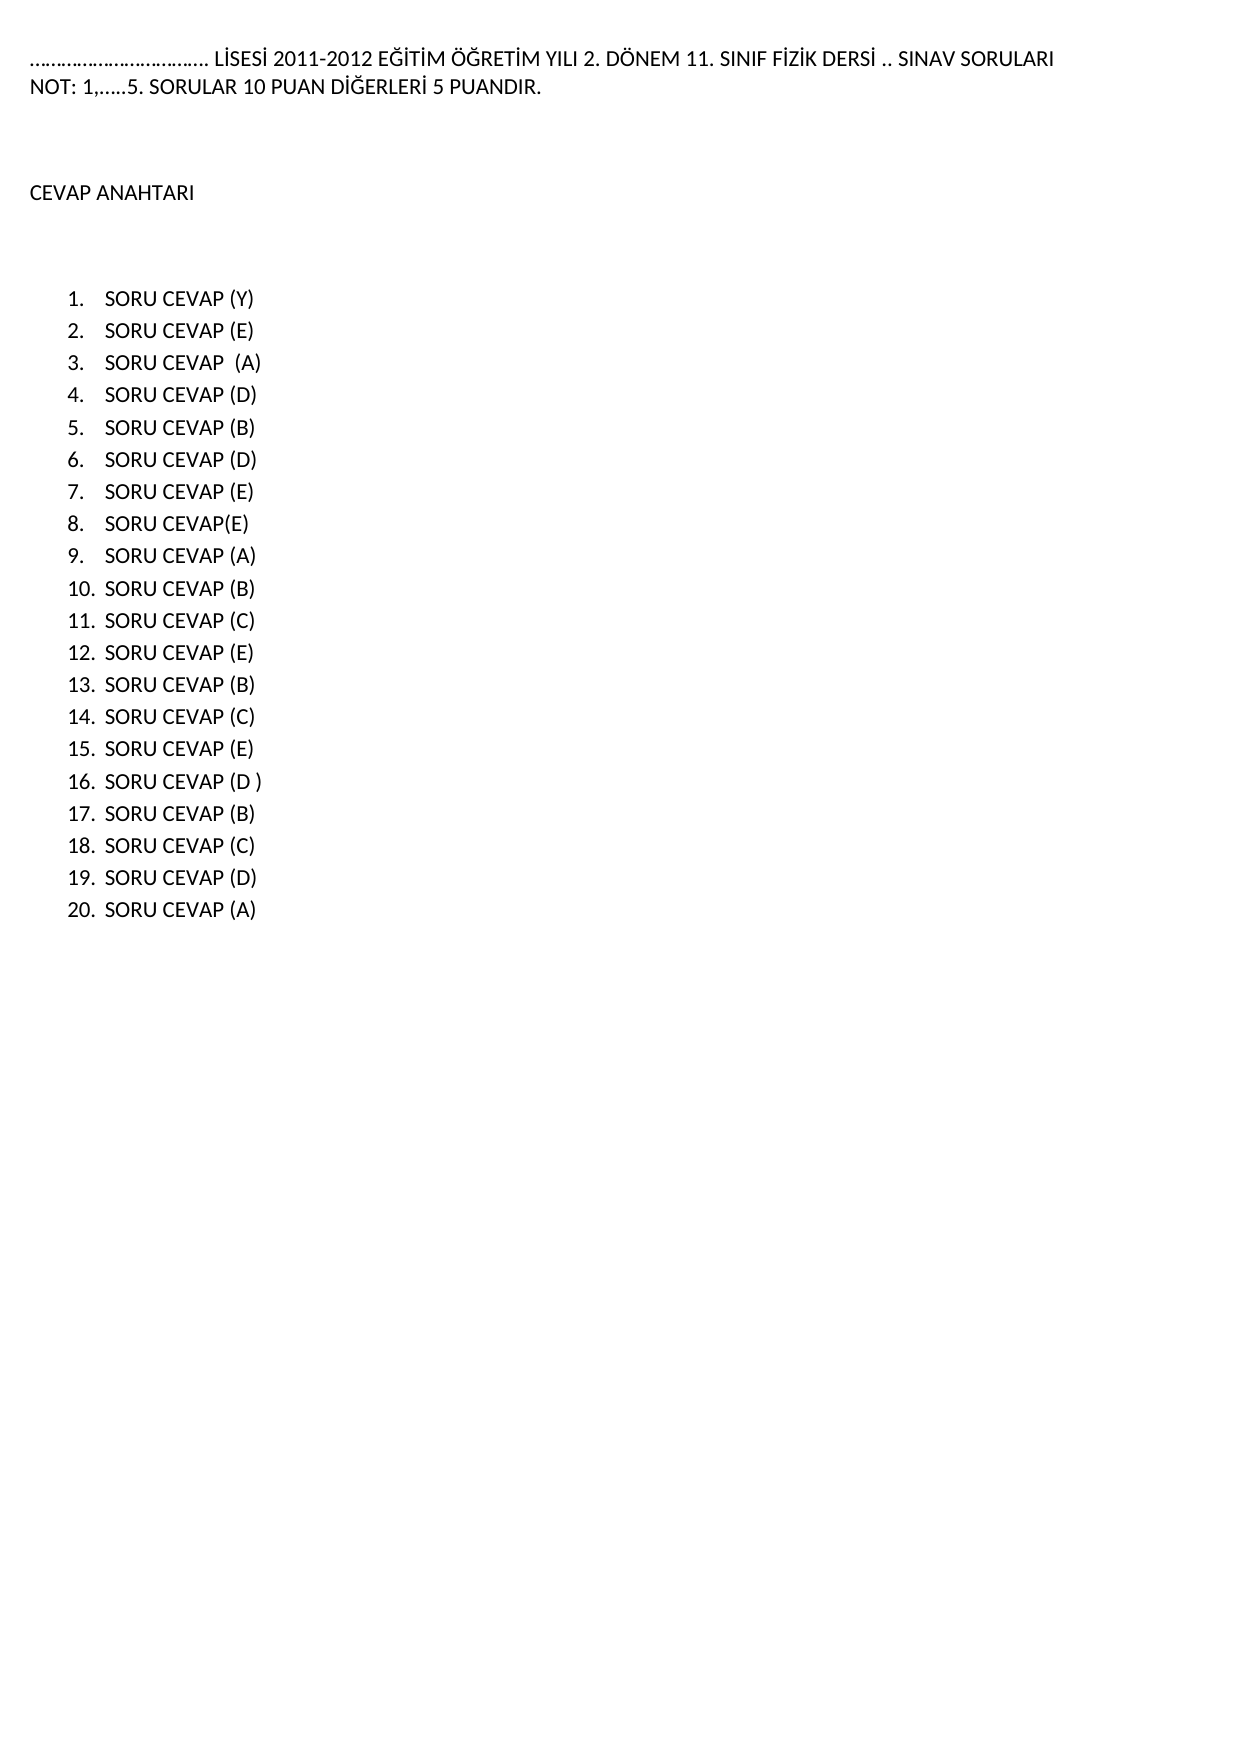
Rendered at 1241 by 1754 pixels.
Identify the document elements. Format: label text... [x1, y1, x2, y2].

list SORU CEVAP(E) [67, 509, 591, 537]
list SORU CEVAP (D ) [67, 767, 591, 795]
list SORU CEVAP (A) [67, 896, 591, 923]
list SORU CEVAP (A) [67, 541, 591, 569]
text CEVAP ANAHTARI [29, 178, 591, 206]
list SORU CEVAP (C) [67, 606, 591, 634]
list SORU CEVAP (B) [67, 574, 591, 602]
list SORU CEVAP (E) [67, 638, 591, 666]
list SORU CEVAP (A) [67, 348, 591, 376]
list SORU CEVAP (C) [67, 831, 591, 859]
list SORU CEVAP (E) [67, 477, 591, 505]
text NOT: 1,…..5. SORULAR 10 PUAN DİĞERLERİ 5 PUANDIR. [29, 72, 591, 100]
list SORU CEVAP (C) [67, 702, 591, 730]
list SORU CEVAP (B) [67, 413, 591, 441]
list SORU CEVAP (D) [67, 381, 591, 408]
list SORU CEVAP (B) [67, 799, 591, 827]
list SORU CEVAP (E) [67, 734, 591, 763]
list SORU CEVAP (D) [67, 445, 591, 473]
list SORU CEVAP (B) [67, 670, 591, 698]
list SORU CEVAP (Y) [67, 284, 591, 312]
list SORU CEVAP (E) [67, 316, 591, 344]
list SORU CEVAP (D) [67, 863, 591, 891]
